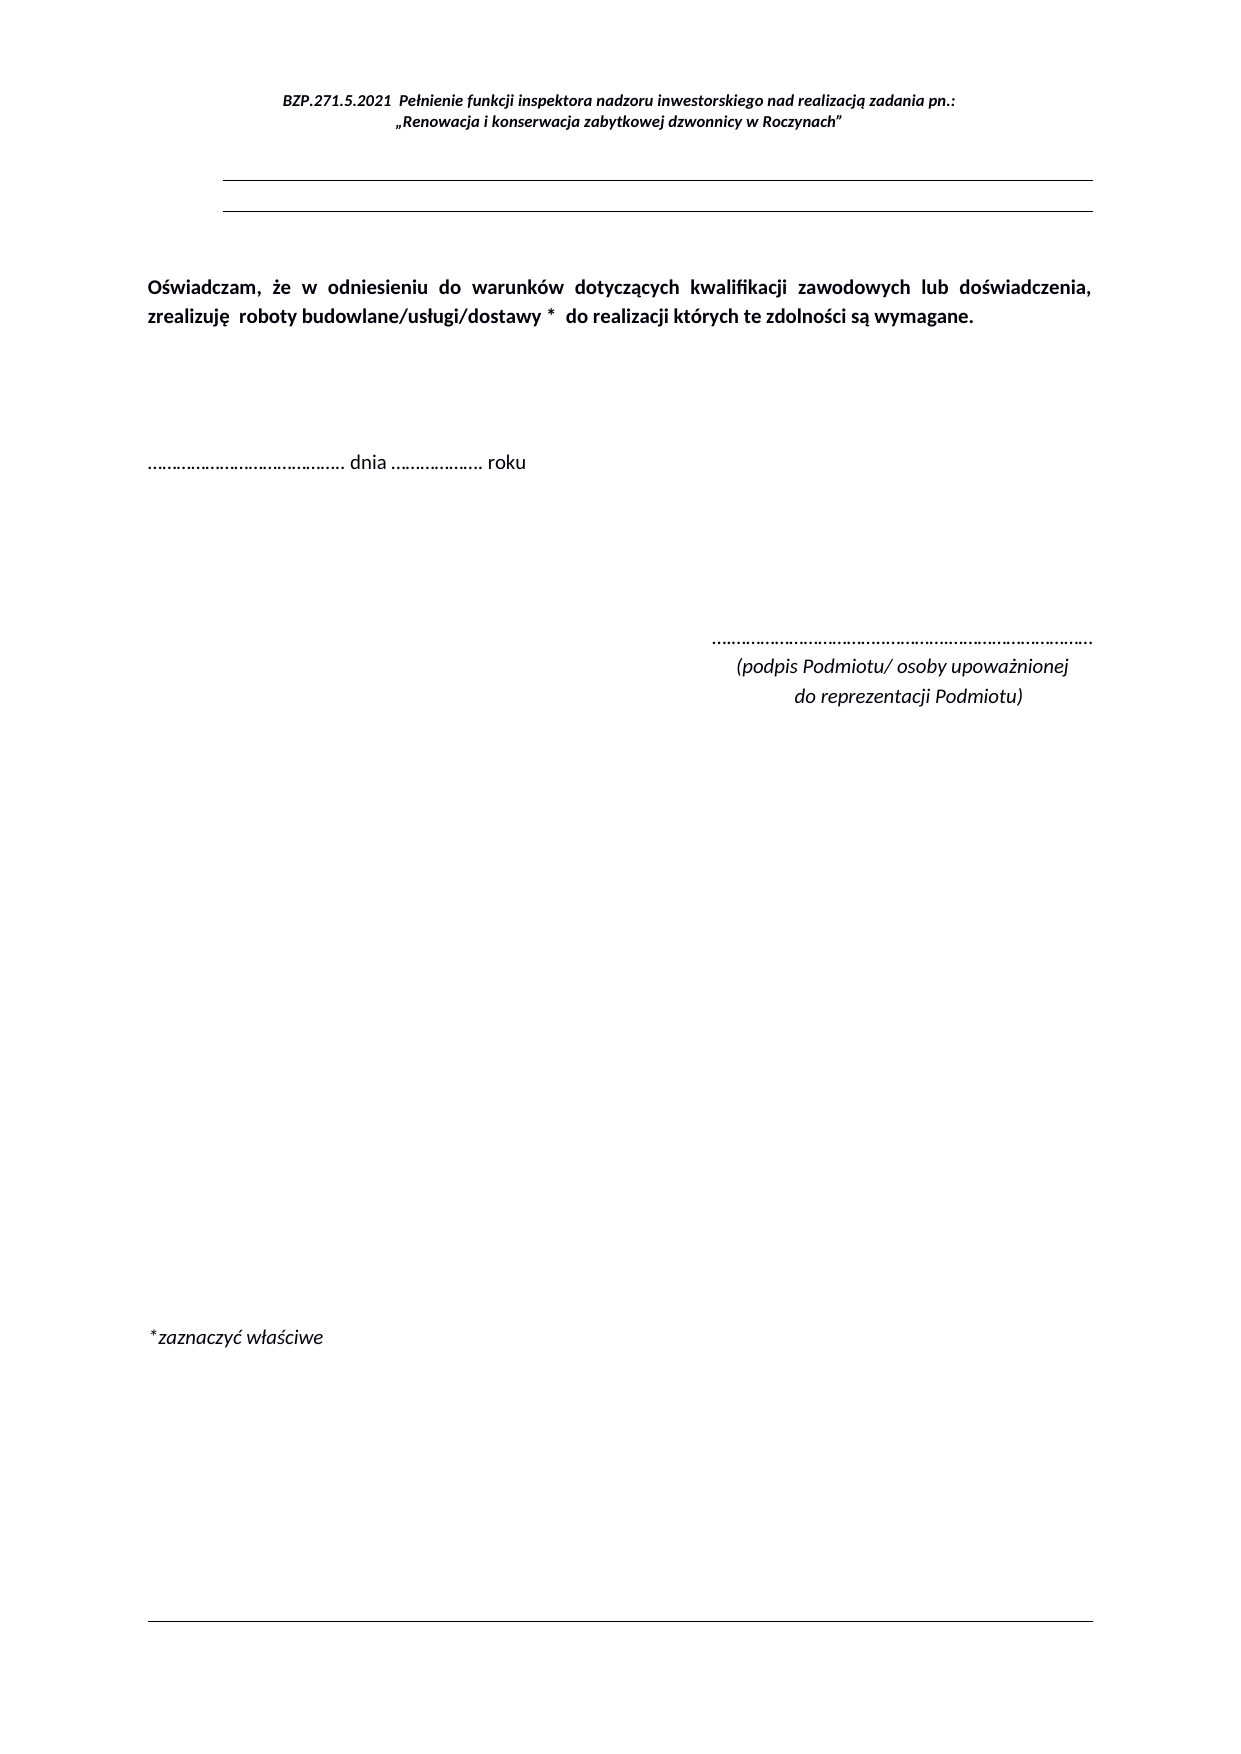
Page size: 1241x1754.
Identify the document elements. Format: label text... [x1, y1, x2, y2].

text Oświadczam, że w odniesieniu do warunków dotyczących kwalifikacji zawodowych lub doświadczenia, zrealizuję roboty budowlane/usługi/dostawy * do realizacji których te zdolności są wymagane. [148, 274, 1093, 329]
text ………………………………….. dnia ………………. roku [148, 449, 1093, 475]
text ….…………………………..………….………………………… [148, 624, 1093, 650]
text do reprezentacji Podmiotu) [744, 683, 1069, 708]
text (podpis Podmiotu/ osoby upoważnionej [148, 654, 1069, 679]
text *zaznaczyć właściwe [148, 1324, 1093, 1350]
